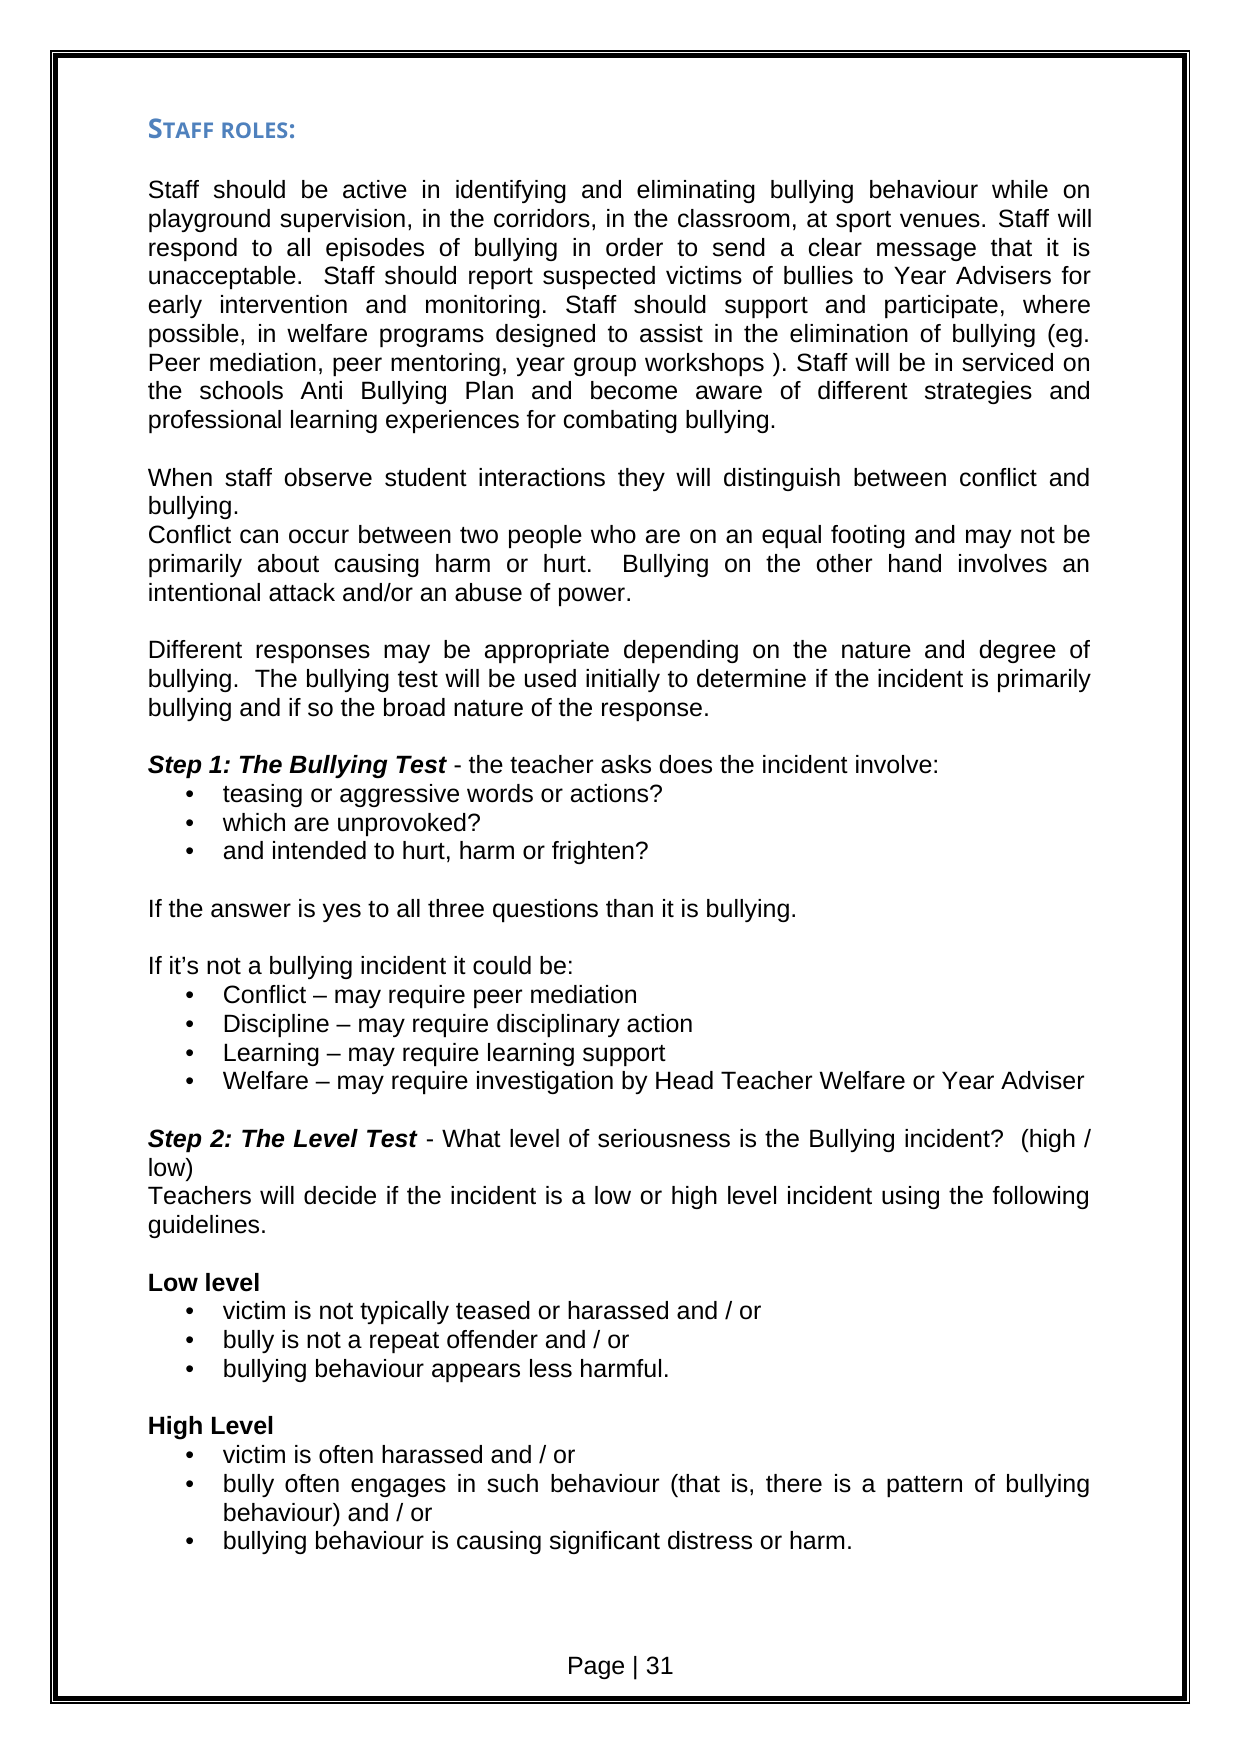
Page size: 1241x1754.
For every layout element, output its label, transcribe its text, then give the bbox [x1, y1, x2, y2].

list Welfare – may require investigation by Head Teacher Welfare or Year Adviser [185, 1066, 1092, 1095]
list bullying behaviour is causing significant distress or harm. [185, 1526, 1092, 1555]
text Staff should be active in identifying and eliminating bullying behaviour while on playground supervision, in the corridors, in the classroom, at sport venues. Staff will respond to all episodes of bullying in order to send a clear message that it is unacceptable. Staff should report suspected victims of bullies to Year Advisers for early intervention and monitoring. Staff should support and participate, where possible, in welfare programs designed to assist in the elimination of bullying (eg. Peer mediation, peer mentoring, year group workshops ). Staff will be in serviced on the schools Anti Bullying Plan and become aware of different strategies and professional learning experiences for combating bullying. [148, 175, 1092, 434]
text If the answer is yes to all three questions than it is bullying. [148, 894, 1092, 923]
text Teachers will decide if the incident is a low or high level incident using the following guidelines. [148, 1181, 1092, 1239]
list Discipline – may require disciplinary action [185, 1009, 1092, 1038]
list Learning – may require learning support [185, 1038, 1092, 1066]
list victim is often harassed and / or [185, 1440, 1092, 1469]
list victim is not typically teased or harassed and / or [185, 1296, 1092, 1325]
list bully is not a repeat offender and / or [185, 1325, 1092, 1354]
text Step 2: The Level Test - What level of seriousness is the Bullying incident? (high / low) [148, 1124, 1092, 1181]
text High Level [148, 1411, 1092, 1440]
list Conflict – may require peer mediation [185, 980, 1092, 1009]
text Different responses may be appropriate depending on the nature and degree of bullying. The bullying test will be used initially to determine if the incident is primarily bullying and if so the broad nature of the response. [148, 635, 1092, 721]
text When staff observe student interactions they will distinguish between conflict and bullying. [148, 463, 1092, 520]
text Step 1: The Bullying Test - the teacher asks does the incident involve: [148, 750, 1092, 779]
list teasing or aggressive words or actions? [185, 779, 1092, 808]
text If it’s not a bullying incident it could be: [148, 951, 1092, 980]
list bullying behaviour appears less harmful. [185, 1354, 1092, 1383]
text Conflict can occur between two people who are on an equal footing and may not be primarily about causing harm or hurt. Bullying on the other hand involves an intentional attack and/or an abuse of power. [148, 520, 1092, 606]
text Low level [148, 1268, 1092, 1296]
list which are unprovoked? [185, 808, 1092, 836]
subtitle Staff roles: [148, 109, 1092, 146]
list and intended to hurt, harm or frighten? [185, 836, 1092, 865]
list bully often engages in such behaviour (that is, there is a pattern of bullying behaviour) and / or [185, 1469, 1092, 1526]
